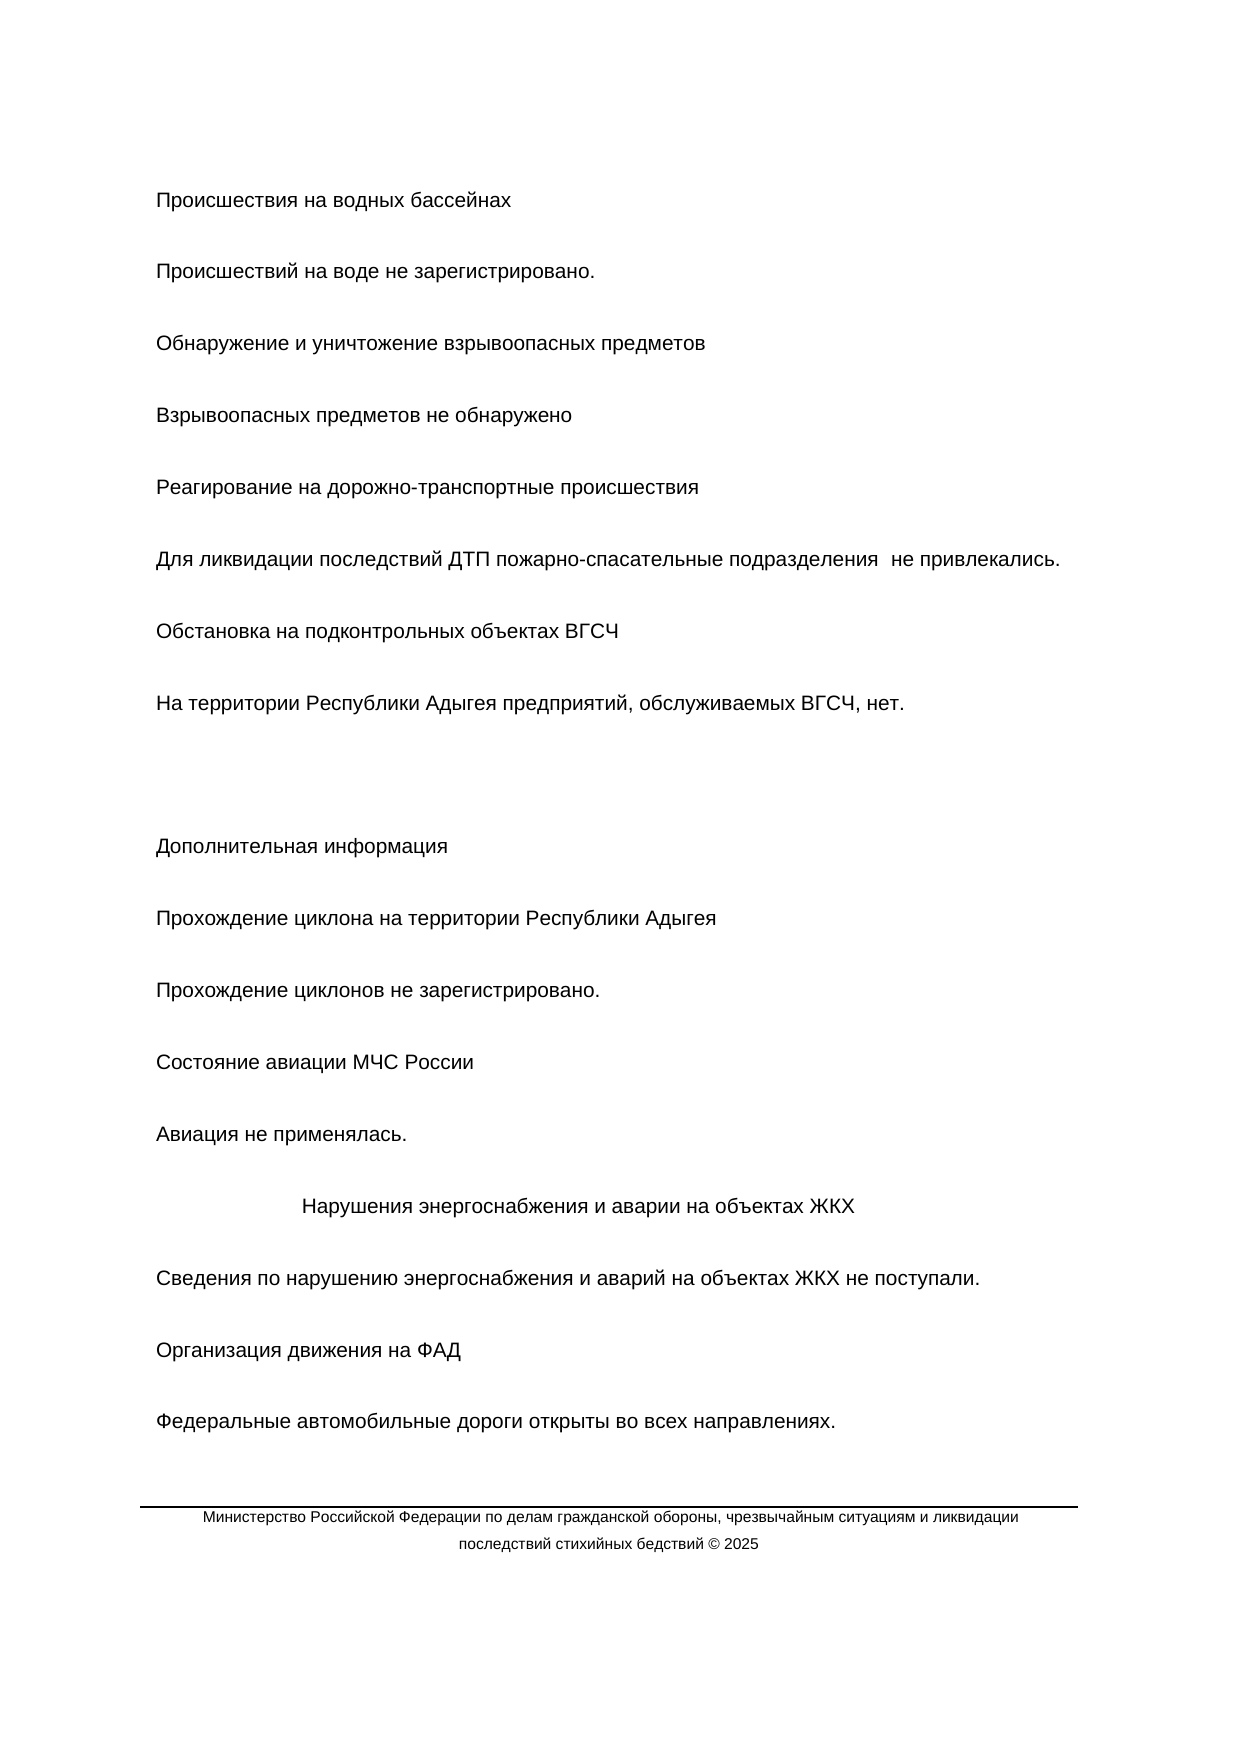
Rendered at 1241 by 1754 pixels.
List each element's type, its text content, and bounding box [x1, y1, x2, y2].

table_cell Министерство Российской Федерации по делам гражданской обороны, чрезвычайным ситуациям и ликвидации последствий стихийных бедствий © 2025 [140, 1508, 1078, 1590]
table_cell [140, 150, 1078, 1506]
